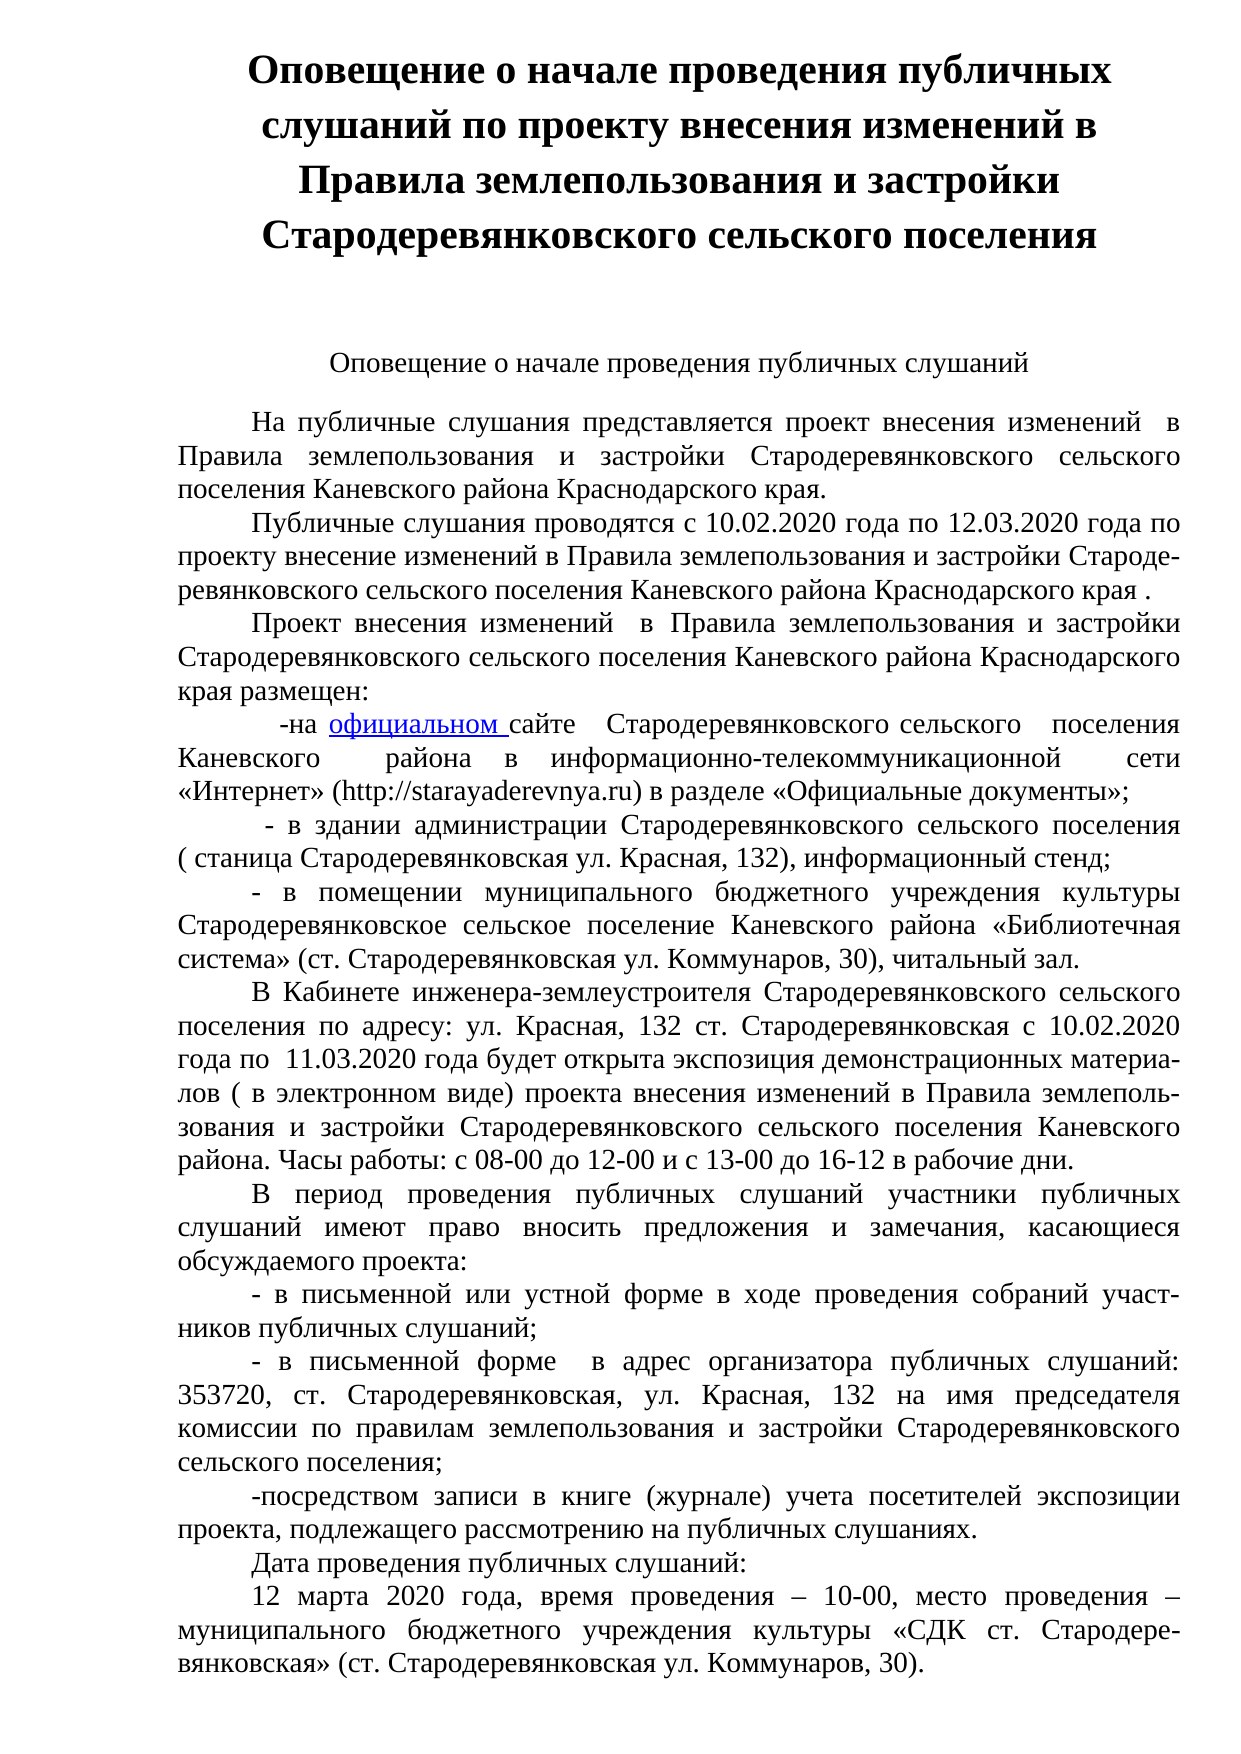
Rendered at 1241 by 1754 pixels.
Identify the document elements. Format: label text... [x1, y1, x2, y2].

text В период проведения публичных слушаний участники публичных слушаний имеют право вносить предложения и замечания, касающиеся обсуждаемого проекта: [177, 1176, 1181, 1276]
text Дата проведения публичных слушаний: [177, 1545, 1181, 1578]
text - в письменной форме в адрес организатора публичных слушаний: 353720, ст. Стародеревянковская, ул. Красная, 132 на имя председателя комиссии по правилам землепользования и застройки Стародеревянковского сельского поселения; [177, 1343, 1181, 1478]
text - в здании администрации Стародеревянковского сельского поселения ( станица Стародеревянковская ул. Красная, 132), информационный стенд; [177, 807, 1181, 874]
text - в помещении муниципального бюджетного учреждения культуры Стародеревянковское сельское поселение Каневского района «Библиотечная система» (ст. Стародеревянковская ул. Коммунаров, 30), читальный зал. [177, 874, 1181, 974]
text Оповещение о начале проведения публичных слушаний по проекту внесения изменений в Правила землепользования и застройки Стародеревянковского сельского поселения [177, 44, 1181, 258]
text -посредством записи в книге (журнале) учета посетителей экспозиции проекта, подлежащего рассмотрению на публичных слушаниях. [177, 1478, 1181, 1545]
text - в письменной или устной форме в ходе проведения собраний участ-ников публичных слушаний; [177, 1276, 1181, 1343]
text Публичные слушания проводятся с 10.02.2020 года по 12.03.2020 года по проекту внесение изменений в Правила землепользования и застройки Староде-ревянковского сельского поселения Каневского района Краснодарского края . [177, 505, 1181, 606]
text -на официальном сайте Стародеревянковского сельского поселения Каневского района в информационно-телекоммуникационной сети «Интернет» (http://starayaderevnya.ru) в разделе «Официальные документы»; [177, 706, 1181, 807]
text Проект внесения изменений в Правила землепользования и застройки Стародеревянковского сельского поселения Каневского района Краснодарского края размещен: [177, 606, 1181, 706]
text Оповещение о начале проведения публичных слушаний [177, 345, 1181, 378]
text На публичные слушания представляется проект внесения изменений в Правила землепользования и застройки Стародеревянковского сельского поселения Каневского района Краснодарского края. [177, 404, 1181, 505]
text 12 марта 2020 года, время проведения – 10-00, место проведения – муниципального бюджетного учреждения культуры «СДК ст. Стародере-вянковская» (ст. Стародеревянковская ул. Коммунаров, 30). [177, 1578, 1181, 1679]
text В Кабинете инженера-землеустроителя Стародеревянковского сельского поселения по адресу: ул. Красная, 132 ст. Стародеревянковская с 10.02.2020 года по 11.03.2020 года будет открыта экспозиция демонстрационных материа-лов ( в электронном виде) проекта внесения изменений в Правила землеполь-зования и застройки Стародеревянковского сельского поселения Каневского района. Часы работы: с 08-00 до 12-00 и с 13-00 до 16-12 в рабочие дни. [177, 974, 1181, 1176]
